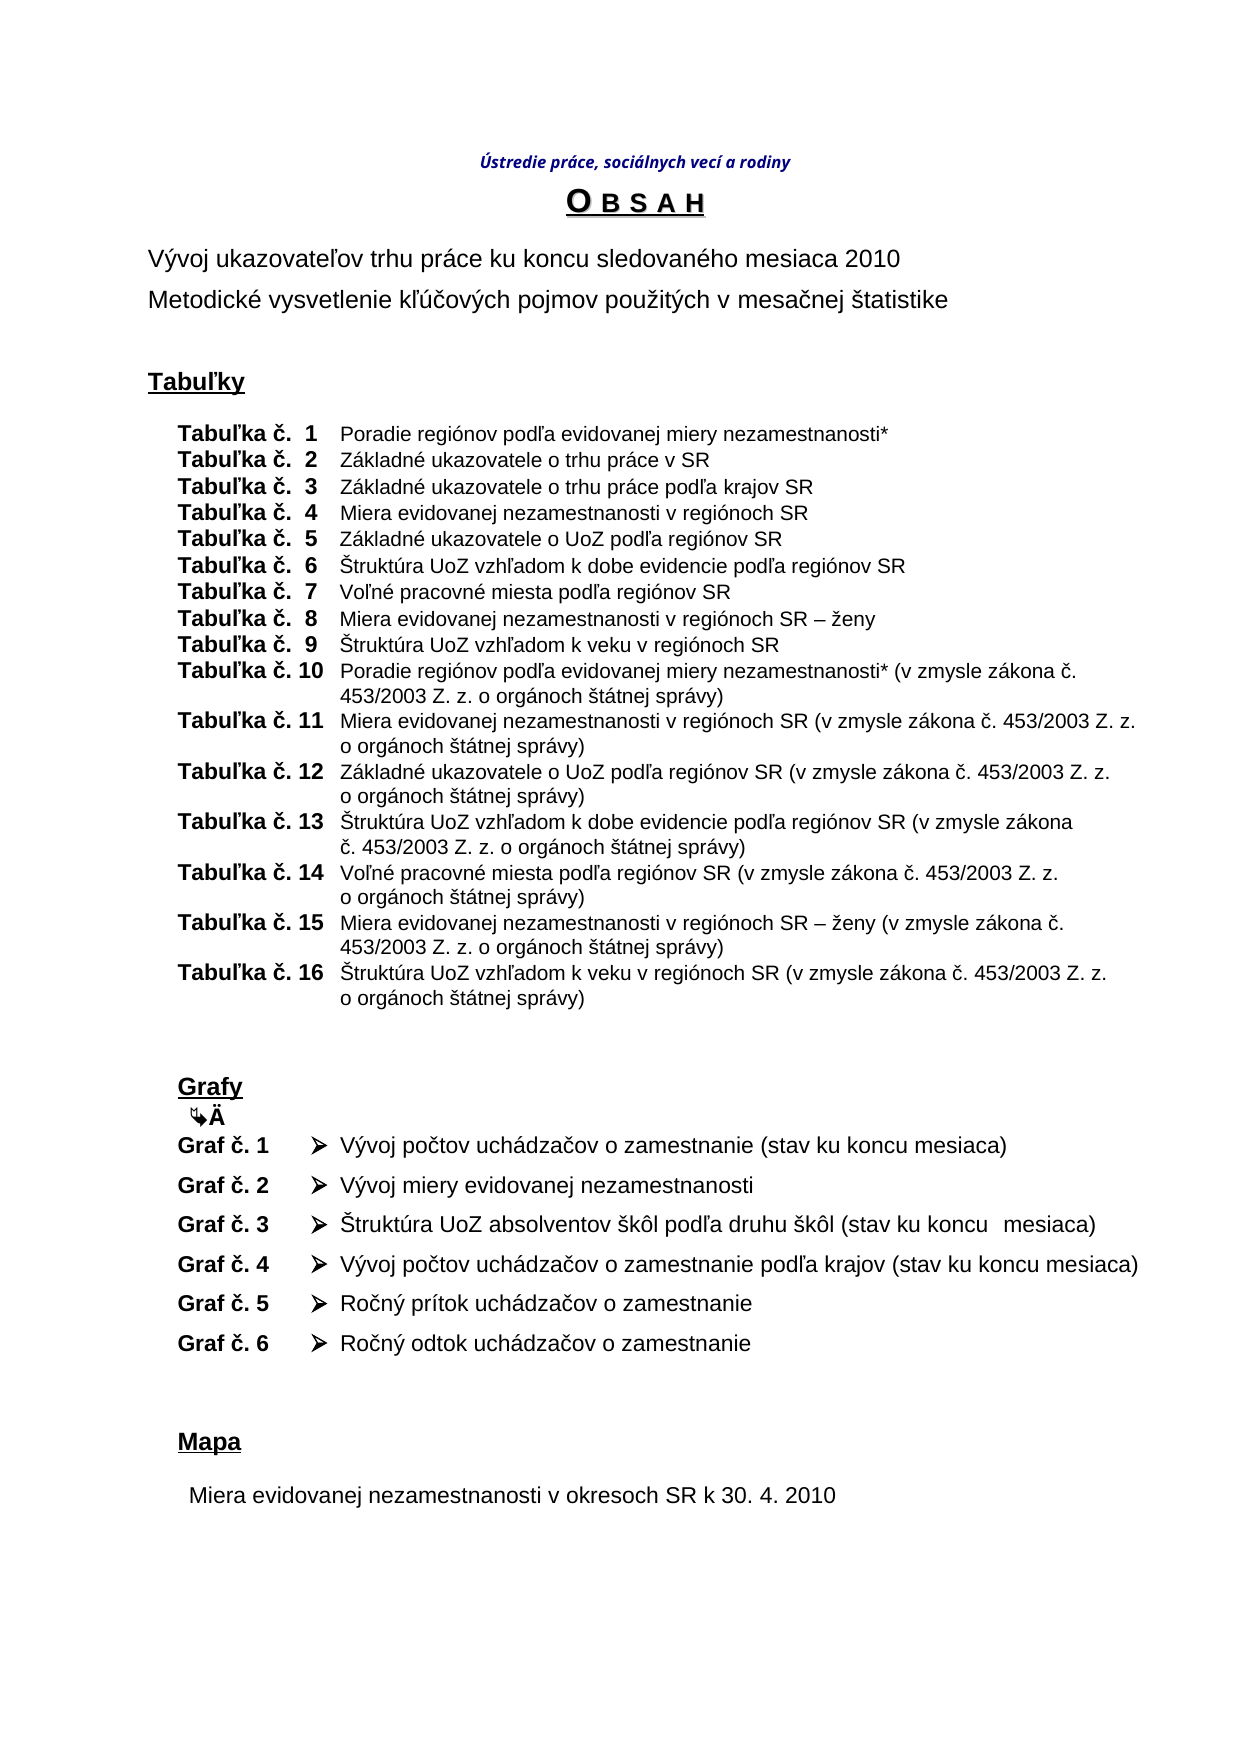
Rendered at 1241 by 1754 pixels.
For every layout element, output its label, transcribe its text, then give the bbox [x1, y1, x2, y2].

text Mapa [177, 1427, 1152, 1456]
text Tabuľka č. 12 Základné ukazovatele o UoZ podľa regiónov SR (v zmysle zákona č. 453/2003 Z. z. o orgánoch štátnej správy) [177, 758, 1152, 808]
text Graf č. 4 Vývoj počtov uchádzačov o zamestnanie podľa krajov (stav ku koncu mesiaca) [118, 1251, 1152, 1277]
subtitle Vývoj ukazovateľov trhu práce ku koncu sledovaného mesiaca 2010 [148, 243, 1152, 272]
text Tabuľka č. 13 Štruktúra UoZ vzhľadom k dobe evidencie podľa regiónov SR (v zmysle zákona č. 453/2003 Z. z. o orgánoch štátnej správy) [177, 808, 1152, 858]
text Ä [177, 1101, 1152, 1132]
text Metodické vysvetlenie kľúčových pojmov použitých v mesačnej štatistike [148, 285, 1152, 313]
text Tabuľka č. 16 Štruktúra UoZ vzhľadom k veku v regiónoch SR (v zmysle zákona č. 453/2003 Z. z. o orgánoch štátnej správy) [177, 959, 1152, 1009]
text Tabuľka č. 14 Voľné pracovné miesta podľa regiónov SR (v zmysle zákona č. 453/2003 Z. z. o orgánoch štátnej správy) [177, 858, 1152, 909]
text Tabuľka č. 2 Základné ukazovatele o trhu práce v SR [118, 446, 1152, 473]
text Tabuľka č. 10 Poradie regiónov podľa evidovanej miery nezamestnanosti* (v zmysle zákona č. 453/2003 Z. z. o orgánoch štátnej správy) [177, 657, 1152, 707]
text Graf č. 5 Ročný prítok uchádzačov o zamestnanie [118, 1290, 1152, 1317]
text Graf č. 2 Vývoj miery evidovanej nezamestnanosti [118, 1172, 1152, 1198]
subtitle O b s a h [118, 181, 1152, 219]
text Miera evidovanej nezamestnanosti v okresoch SR k 30. 4. 2010 [177, 1482, 1152, 1508]
text Tabuľka č. 5 Základné ukazovatele o UoZ podľa regiónov SR [177, 525, 1152, 552]
text Tabuľky [148, 367, 1152, 396]
text Tabuľka č. 7 Voľné pracovné miesta podľa regiónov SR [177, 578, 1152, 604]
text Tabuľka č. 1 Poradie regiónov podľa evidovanej miery nezamestnanosti* [177, 420, 1152, 446]
text Graf č. 3 Štruktúra UoZ absolventov škôl podľa druhu škôl (stav ku koncu mesiaca) [118, 1211, 1152, 1238]
text Tabuľka č. 6 Štruktúra UoZ vzhľadom k dobe evidencie podľa regiónov SR [177, 552, 1152, 578]
text Tabuľka č. 8 Miera evidovanej nezamestnanosti v regiónoch SR – ženy [177, 604, 1152, 631]
text Tabuľka č. 3 Základné ukazovatele o trhu práce podľa krajov SR [177, 473, 1152, 499]
text Tabuľka č. 15 Miera evidovanej nezamestnanosti v regiónoch SR – ženy (v zmysle zákona č. 453/2003 Z. z. o orgánoch štátnej správy) [177, 909, 1152, 959]
subtitle Grafy [118, 1072, 1152, 1101]
text Graf č. 6 Ročný odtok uchádzačov o zamestnanie [118, 1330, 1152, 1356]
text Tabuľka č. 9 Štruktúra UoZ vzhľadom k veku v regiónoch SR [177, 631, 1152, 657]
text Tabuľka č. 4 Miera evidovanej nezamestnanosti v regiónoch SR [177, 499, 1152, 525]
text Tabuľka č. 11 Miera evidovanej nezamestnanosti v regiónoch SR (v zmysle zákona č. 453/2003 Z. z. o orgánoch štátnej správy) [177, 707, 1152, 758]
text Graf č. 1 Vývoj počtov uchádzačov o zamestnanie (stav ku koncu mesiaca) [118, 1132, 1152, 1159]
